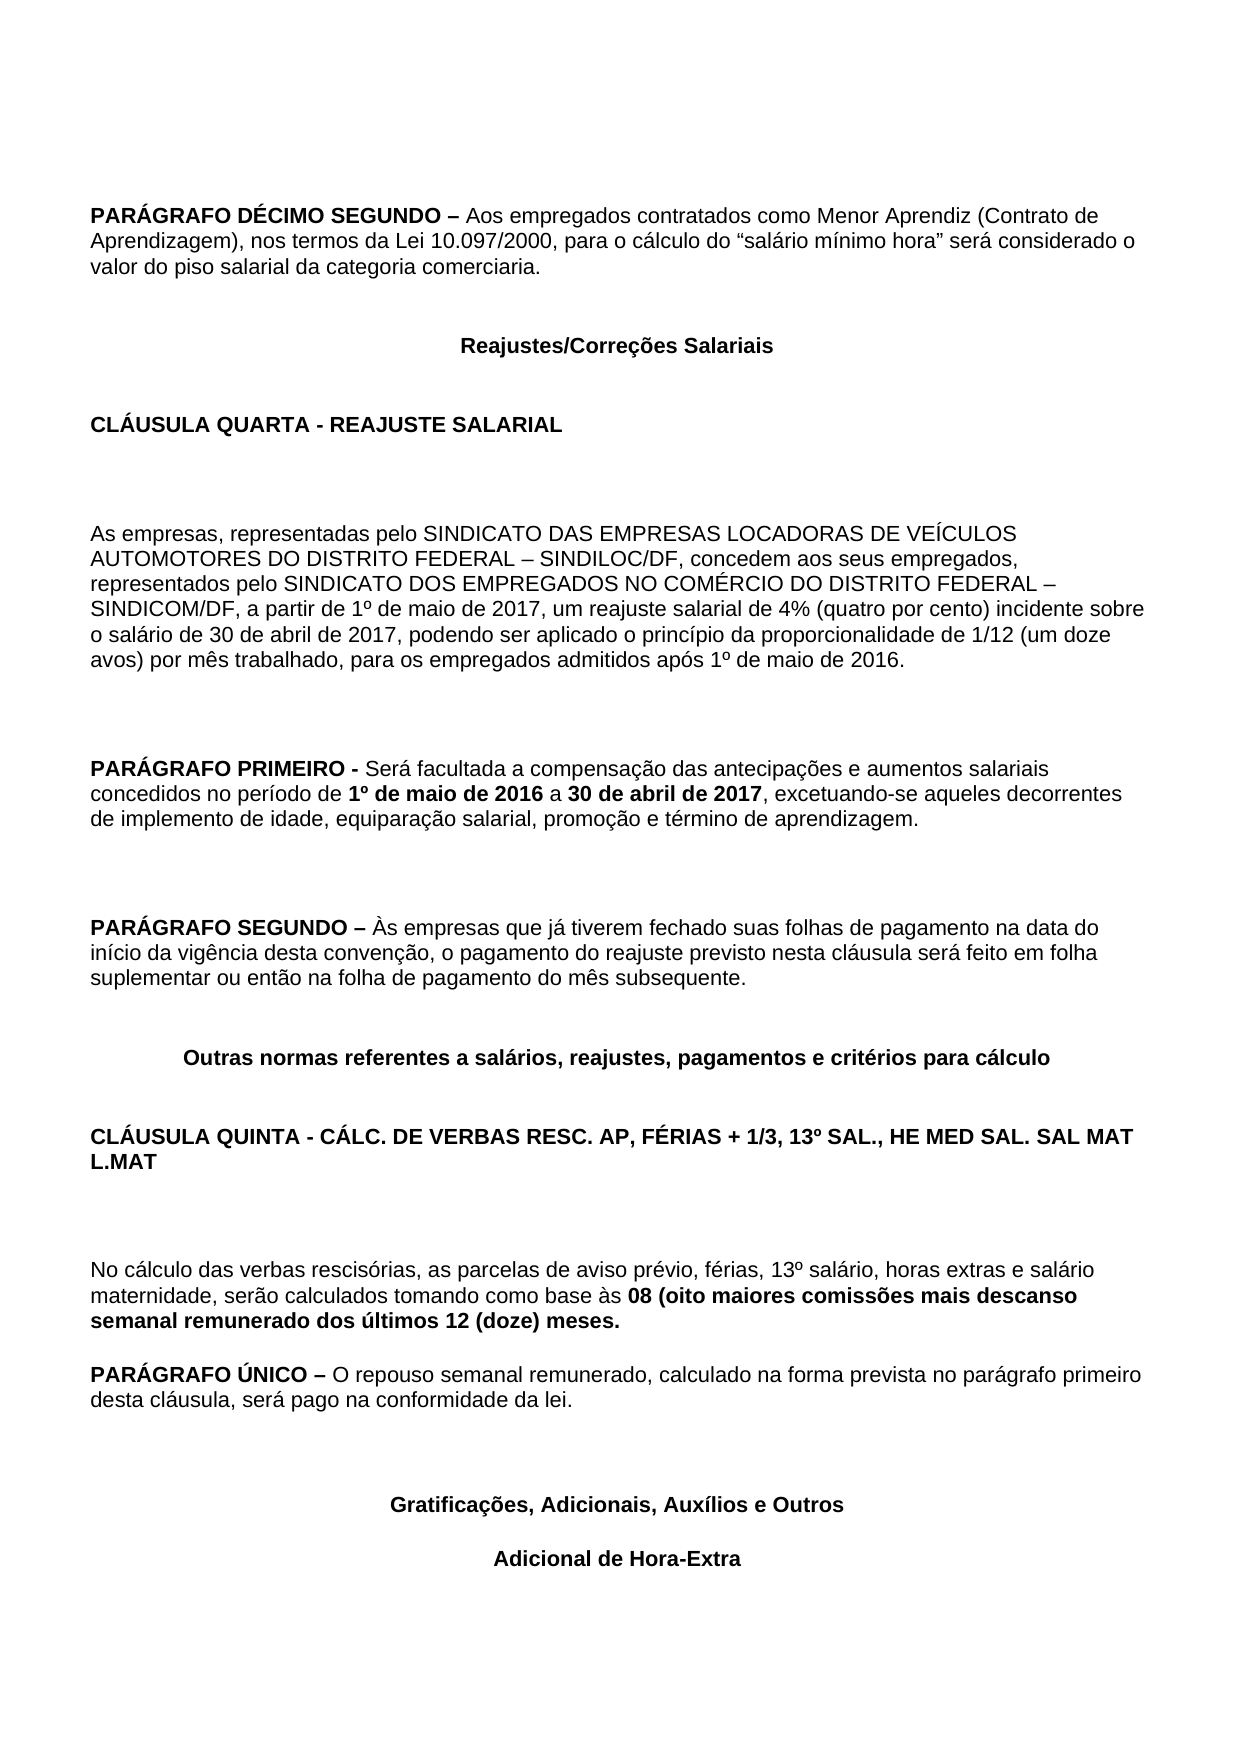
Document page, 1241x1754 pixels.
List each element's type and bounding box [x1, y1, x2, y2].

table_header [89, 118, 1152, 1602]
